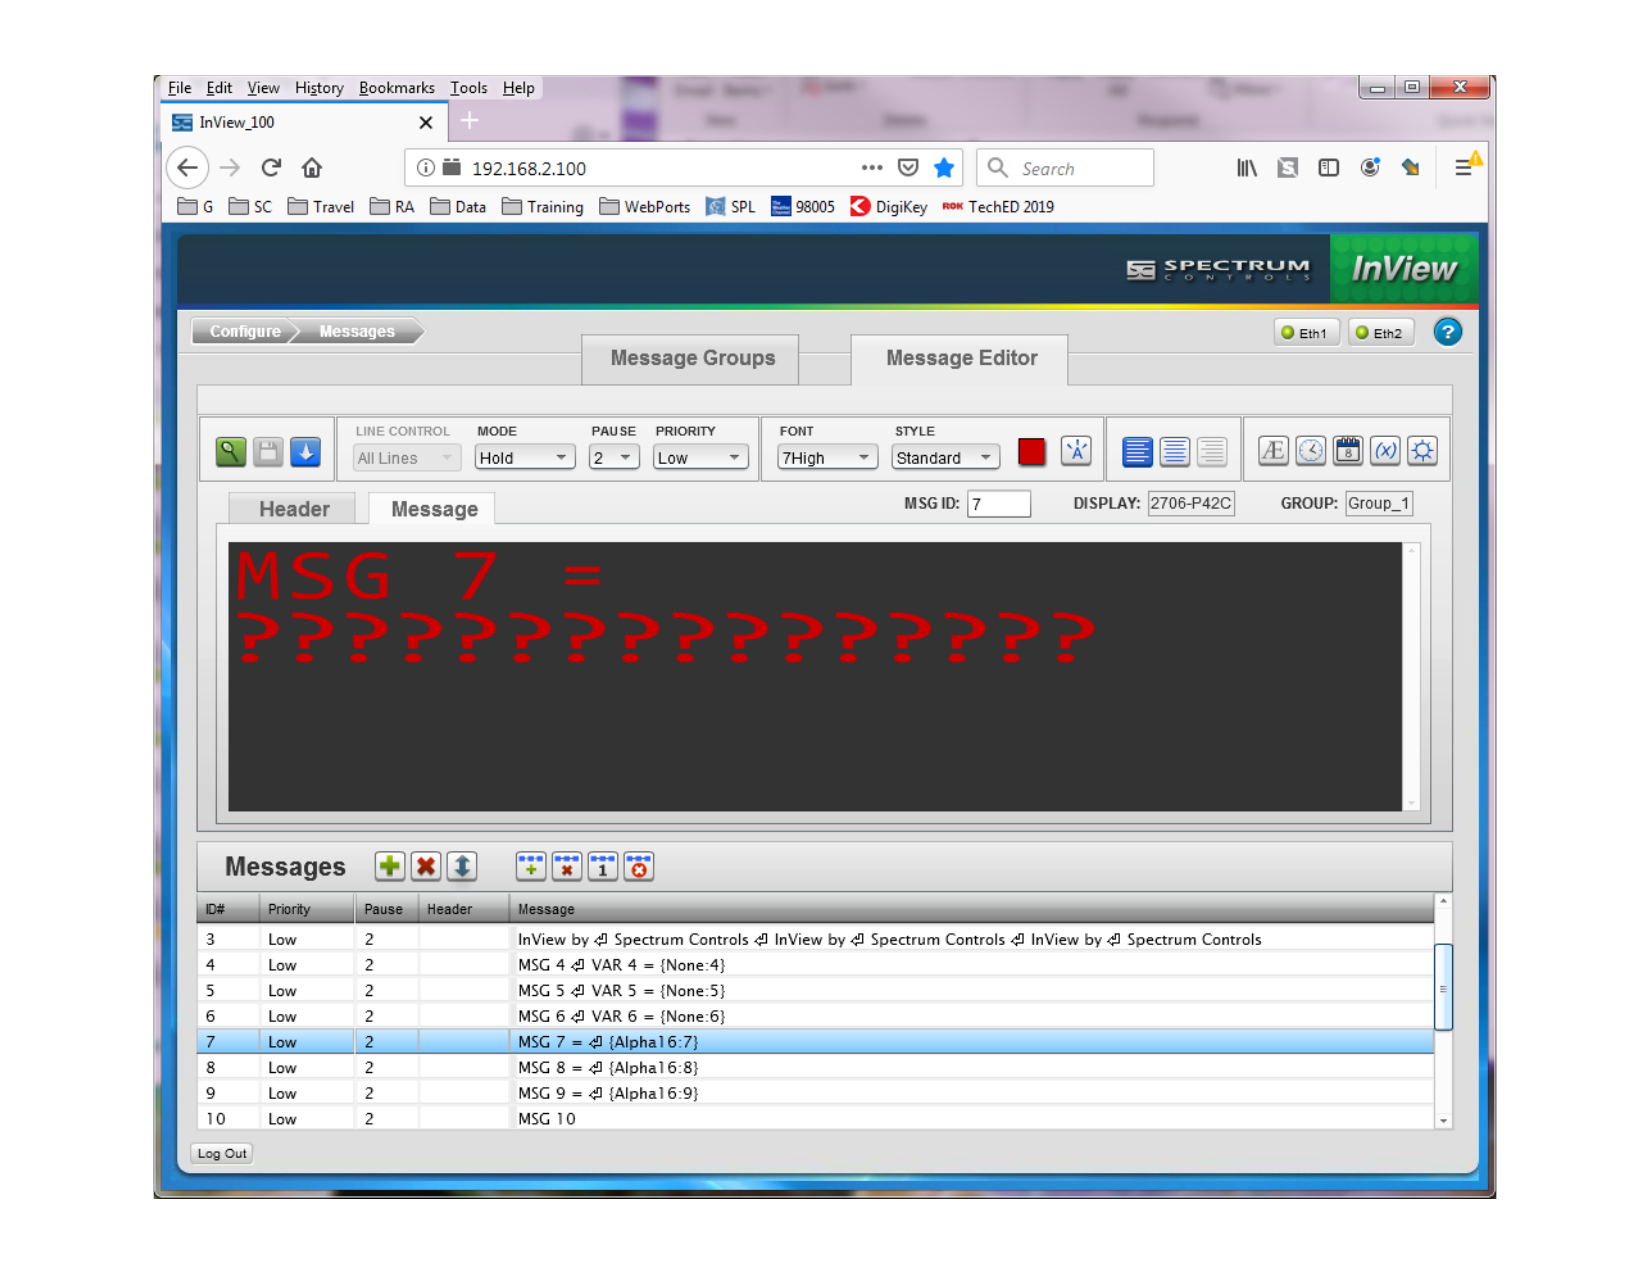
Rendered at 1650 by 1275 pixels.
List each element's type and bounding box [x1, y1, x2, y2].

picture [153, 75, 1497, 1199]
